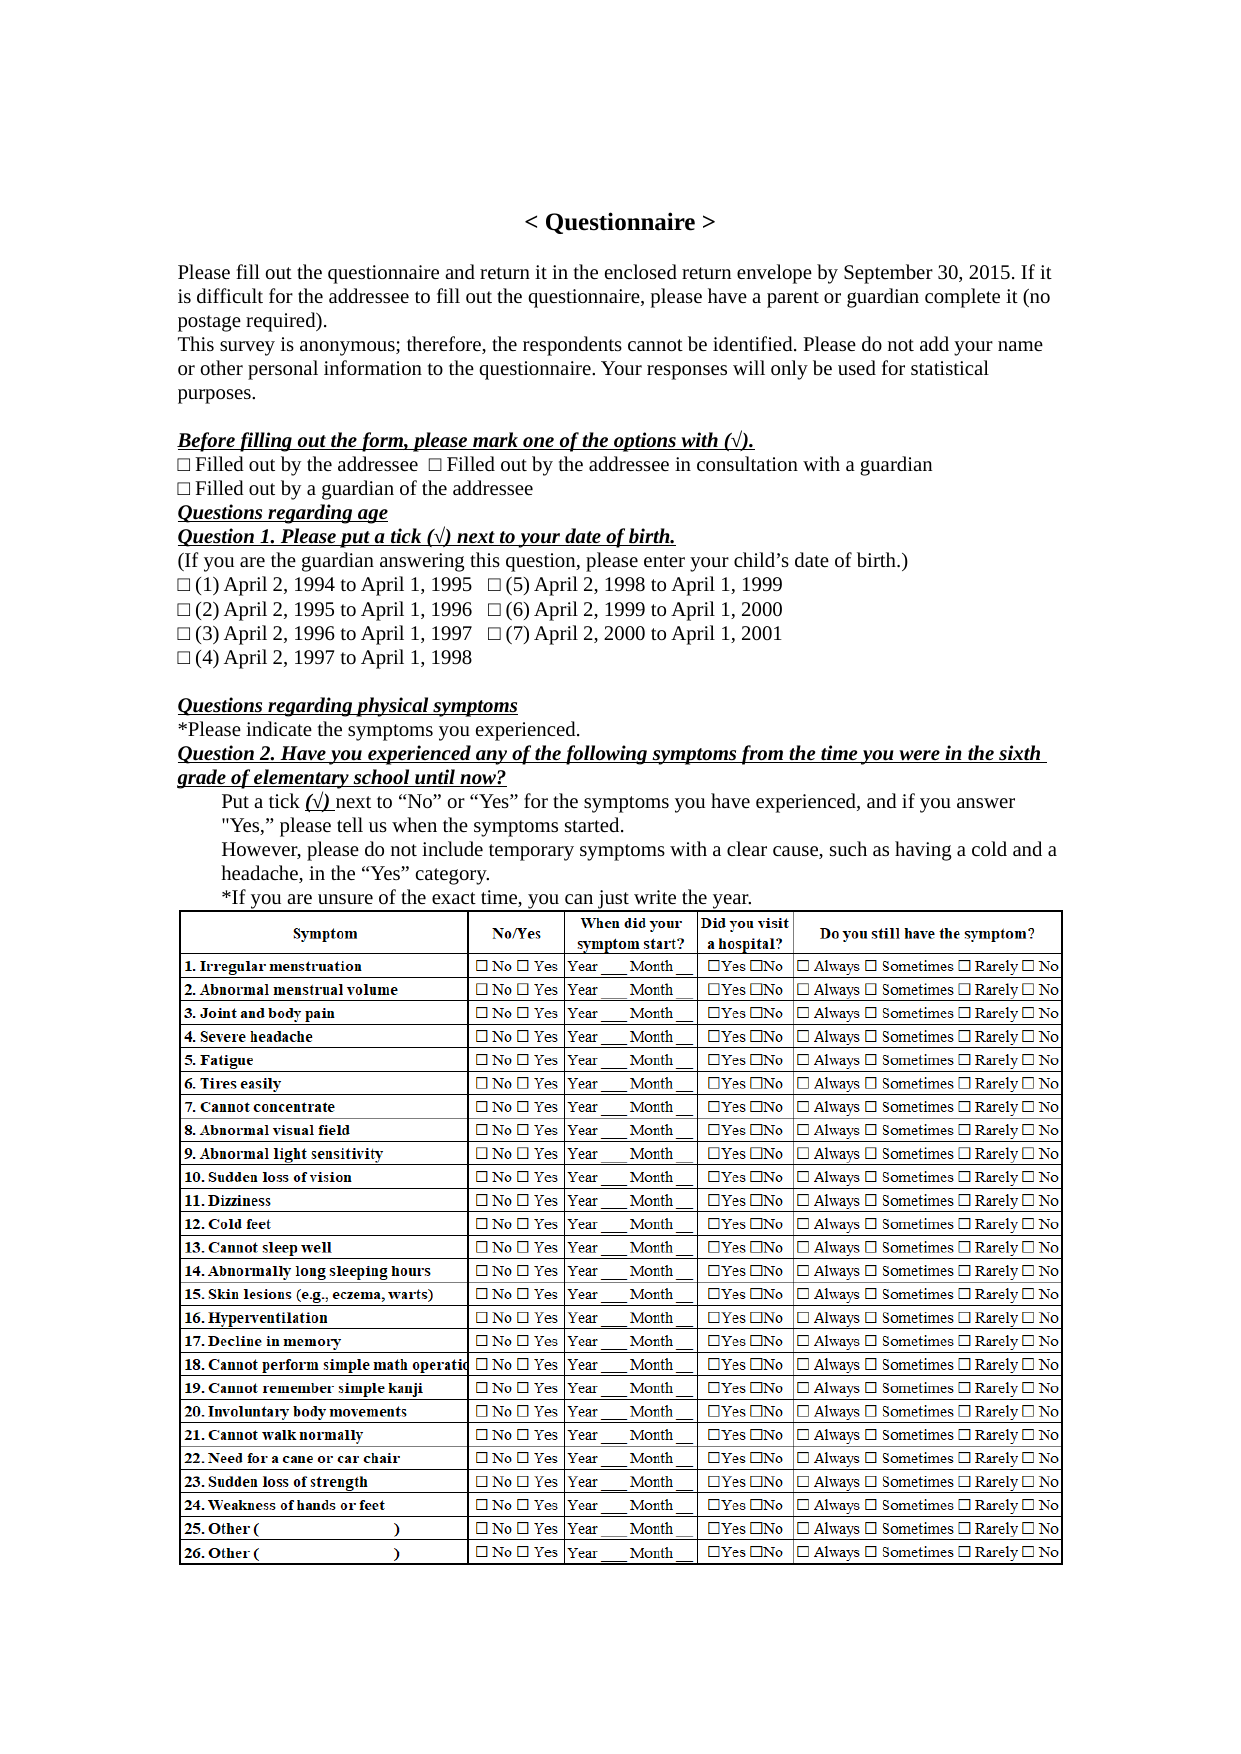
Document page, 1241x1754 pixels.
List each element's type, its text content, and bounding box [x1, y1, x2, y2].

text This survey is anonymous; therefore, the respondents cannot be identified. Please do not add your name or other personal information to the questionnaire. Your responses will only be used for statistical purposes. [177, 332, 1063, 404]
text □ Filled out by a guardian of the addressee [177, 476, 1063, 500]
text □ (4) April 2, 1997 to April 1, 1998 [177, 644, 1063, 669]
text Questions regarding age [177, 500, 1063, 524]
text Question 2. Have you experienced any of the following symptoms from the time you were in the sixth grade of elementary school until now? [177, 741, 1063, 789]
text Put a tick (√) next to “No” or “Yes” for the symptoms you have experienced, and if you answer "Yes,” please tell us when the symptoms started. [221, 789, 1063, 837]
text Please fill out the questionnaire and return it in the enclosed return envelope by September 30, 2015. If it is difficult for the addressee to fill out the questionnaire, please have a parent or guardian complete it (no postage required). [177, 259, 1063, 332]
text *Please indicate the symptoms you experienced. [177, 717, 1063, 741]
picture [177, 909, 1063, 1566]
text Questions regarding physical symptoms [177, 693, 1063, 717]
text However, please do not include temporary symptoms with a clear cause, such as having a cold and a headache, in the “Yes” category. [221, 837, 1063, 885]
text □ Filled out by the addressee □ Filled out by the addressee in consultation with a guardian [177, 452, 1063, 476]
text < Questionnaire > [177, 207, 1063, 236]
text □ (3) April 2, 1996 to April 1, 1997 □ (7) April 2, 2000 to April 1, 2001 [177, 621, 1063, 644]
text □ (1) April 2, 1994 to April 1, 1995 □ (5) April 2, 1998 to April 1, 1999 [177, 572, 1063, 596]
text □ (2) April 2, 1995 to April 1, 1996 □ (6) April 2, 1999 to April 1, 2000 [177, 596, 1063, 621]
text (If you are the guardian answering this question, please enter your child’s date of birth.) [177, 548, 1063, 572]
text *If you are unsure of the exact time, you can just write the year. [221, 885, 1063, 909]
text Question 1. Please put a tick (√) next to your date of birth. [177, 524, 1063, 548]
text Before filling out the form, please mark one of the options with (√). [177, 428, 1063, 452]
